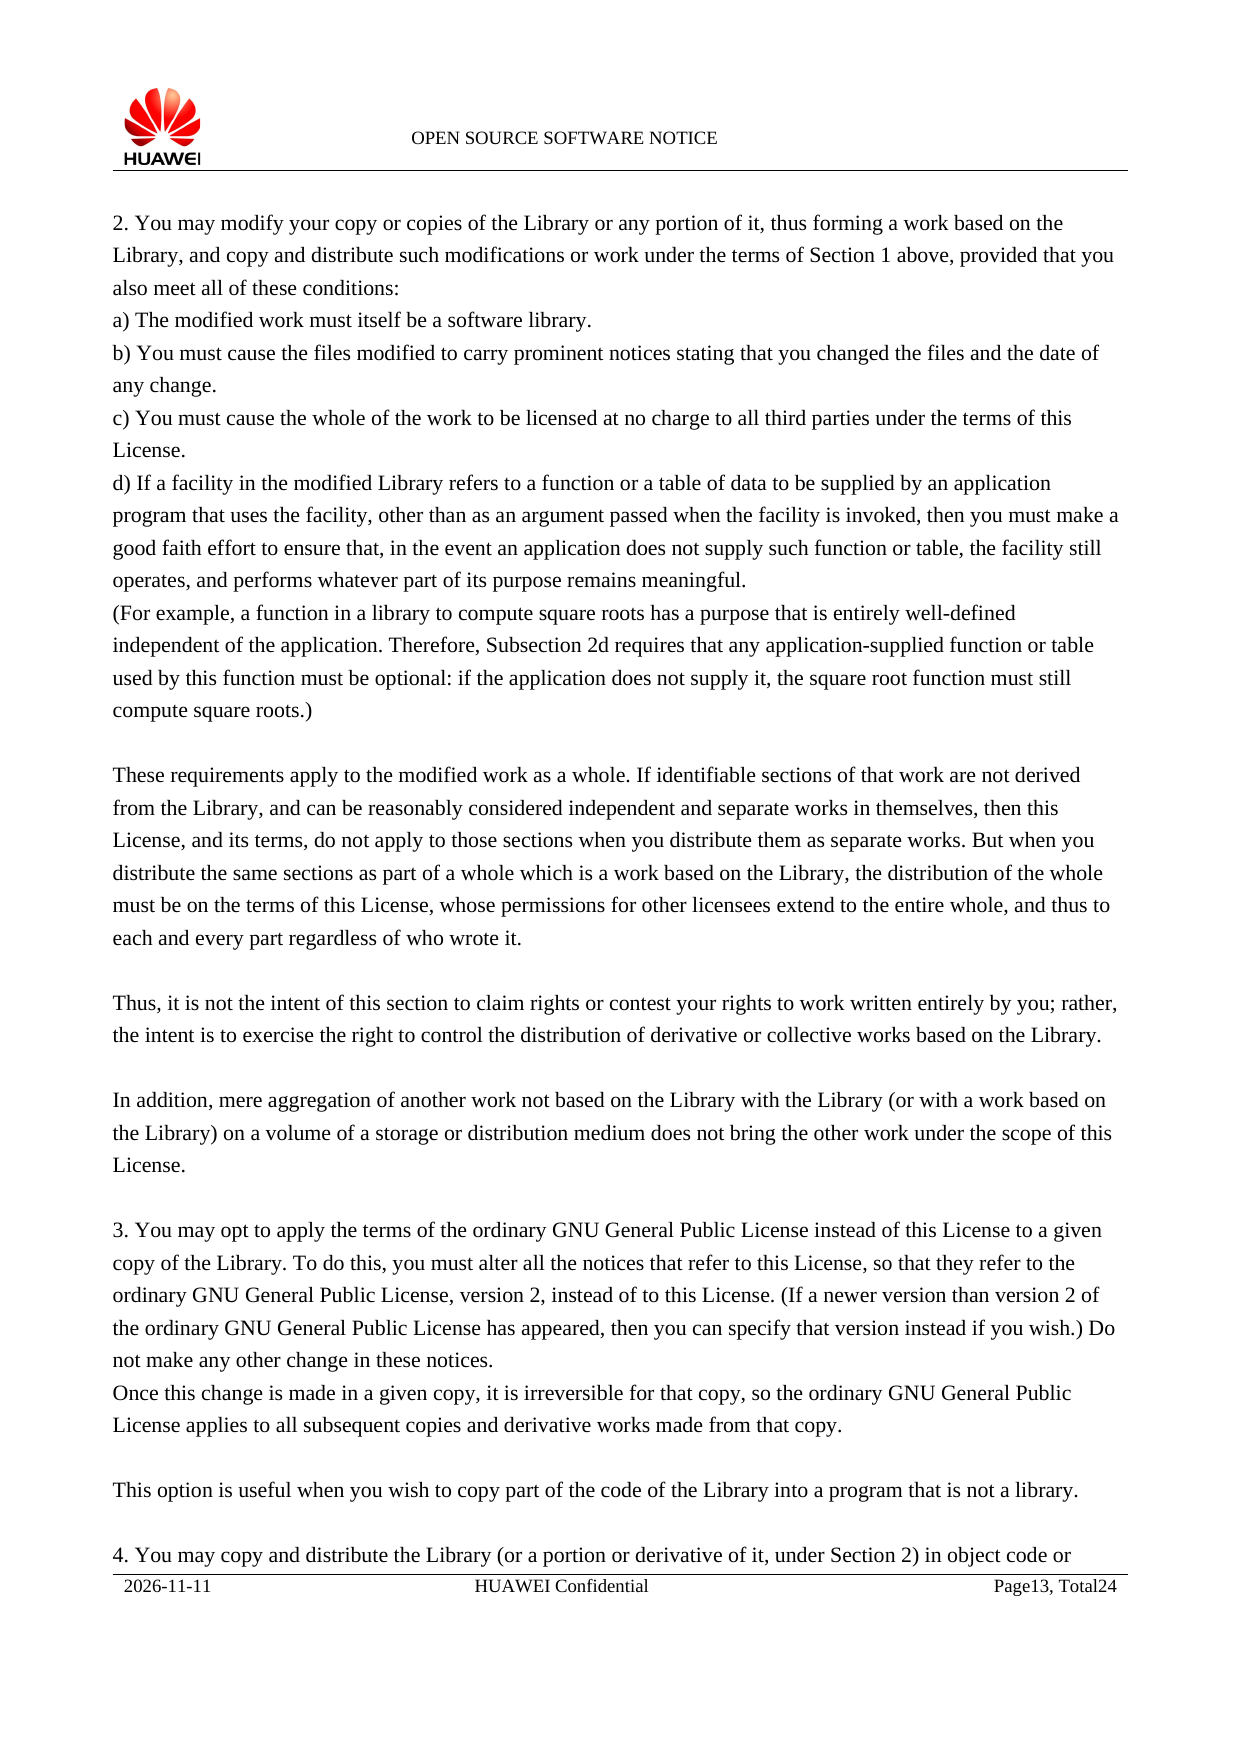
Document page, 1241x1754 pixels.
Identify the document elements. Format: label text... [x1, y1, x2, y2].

text In addition, mere aggregation of another work not based on the Library with the Library (or with a work based on the Library) on a volume of a storage or distribution medium does not bring the other work under the scope of this License. [112, 1084, 1128, 1181]
text (For example, a function in a library to compute square roots has a purpose that is entirely well-defined independent of the application. Therefore, Subsection 2d requires that any application-supplied function or table used by this function must be optional: if the application does not supply it, the square root function must still compute square roots.) [112, 596, 1128, 726]
text Once this change is made in a given copy, it is irreversible for that copy, so the ordinary GNU General Public License applies to all subsequent copies and derivative works made from that copy. [112, 1376, 1128, 1441]
text 3. You may opt to apply the terms of the ordinary GNU General Public License instead of this License to a given copy of the Library. To do this, you must alter all the notices that refer to this License, so that they refer to the ordinary GNU General Public License, version 2, instead of to this License. (If a newer version than version 2 of the ordinary GNU General Public License has appeared, then you can specify that version instead if you wish.) Do not make any other change in these notices. [112, 1214, 1128, 1376]
text Thus, it is not the intent of this section to claim rights or contest your rights to work written entirely by you; rather, the intent is to exercise the right to control the distribution of derivative or collective works based on the Library. [112, 986, 1128, 1051]
text a) The modified work must itself be a software library. [112, 304, 1128, 336]
text This option is useful when you wish to copy part of the code of the Library into a program that is not a library. [112, 1474, 1128, 1506]
text c) You must cause the whole of the work to be licensed at no charge to all third parties under the terms of this License. [112, 401, 1128, 466]
text d) If a facility in the modified Library refers to a function or a table of data to be supplied by an application program that uses the facility, other than as an argument passed when the facility is invoked, then you must make a good faith effort to ensure that, in the event an application does not supply such function or table, the facility still operates, and performs whatever part of its purpose remains meaningful. [112, 466, 1128, 596]
text b) You must cause the files modified to carry prominent notices stating that you changed the files and the date of any change. [112, 336, 1128, 401]
text 2. You may modify your copy or copies of the Library or any portion of it, thus forming a work based on the Library, and copy and distribute such modifications or work under the terms of Section 1 above, provided that you also meet all of these conditions: [112, 206, 1128, 304]
picture [124, 88, 201, 165]
text These requirements apply to the modified work as a whole. If identifiable sections of that work are not derived from the Library, and can be reasonably considered independent and separate works in themselves, then this License, and its terms, do not apply to those sections when you distribute them as separate works. But when you distribute the same sections as part of a whole which is a work based on the Library, the distribution of the whole must be on the terms of this License, whose permissions for other licensees extend to the entire whole, and thus to each and every part regardless of who wrote it. [112, 759, 1128, 954]
